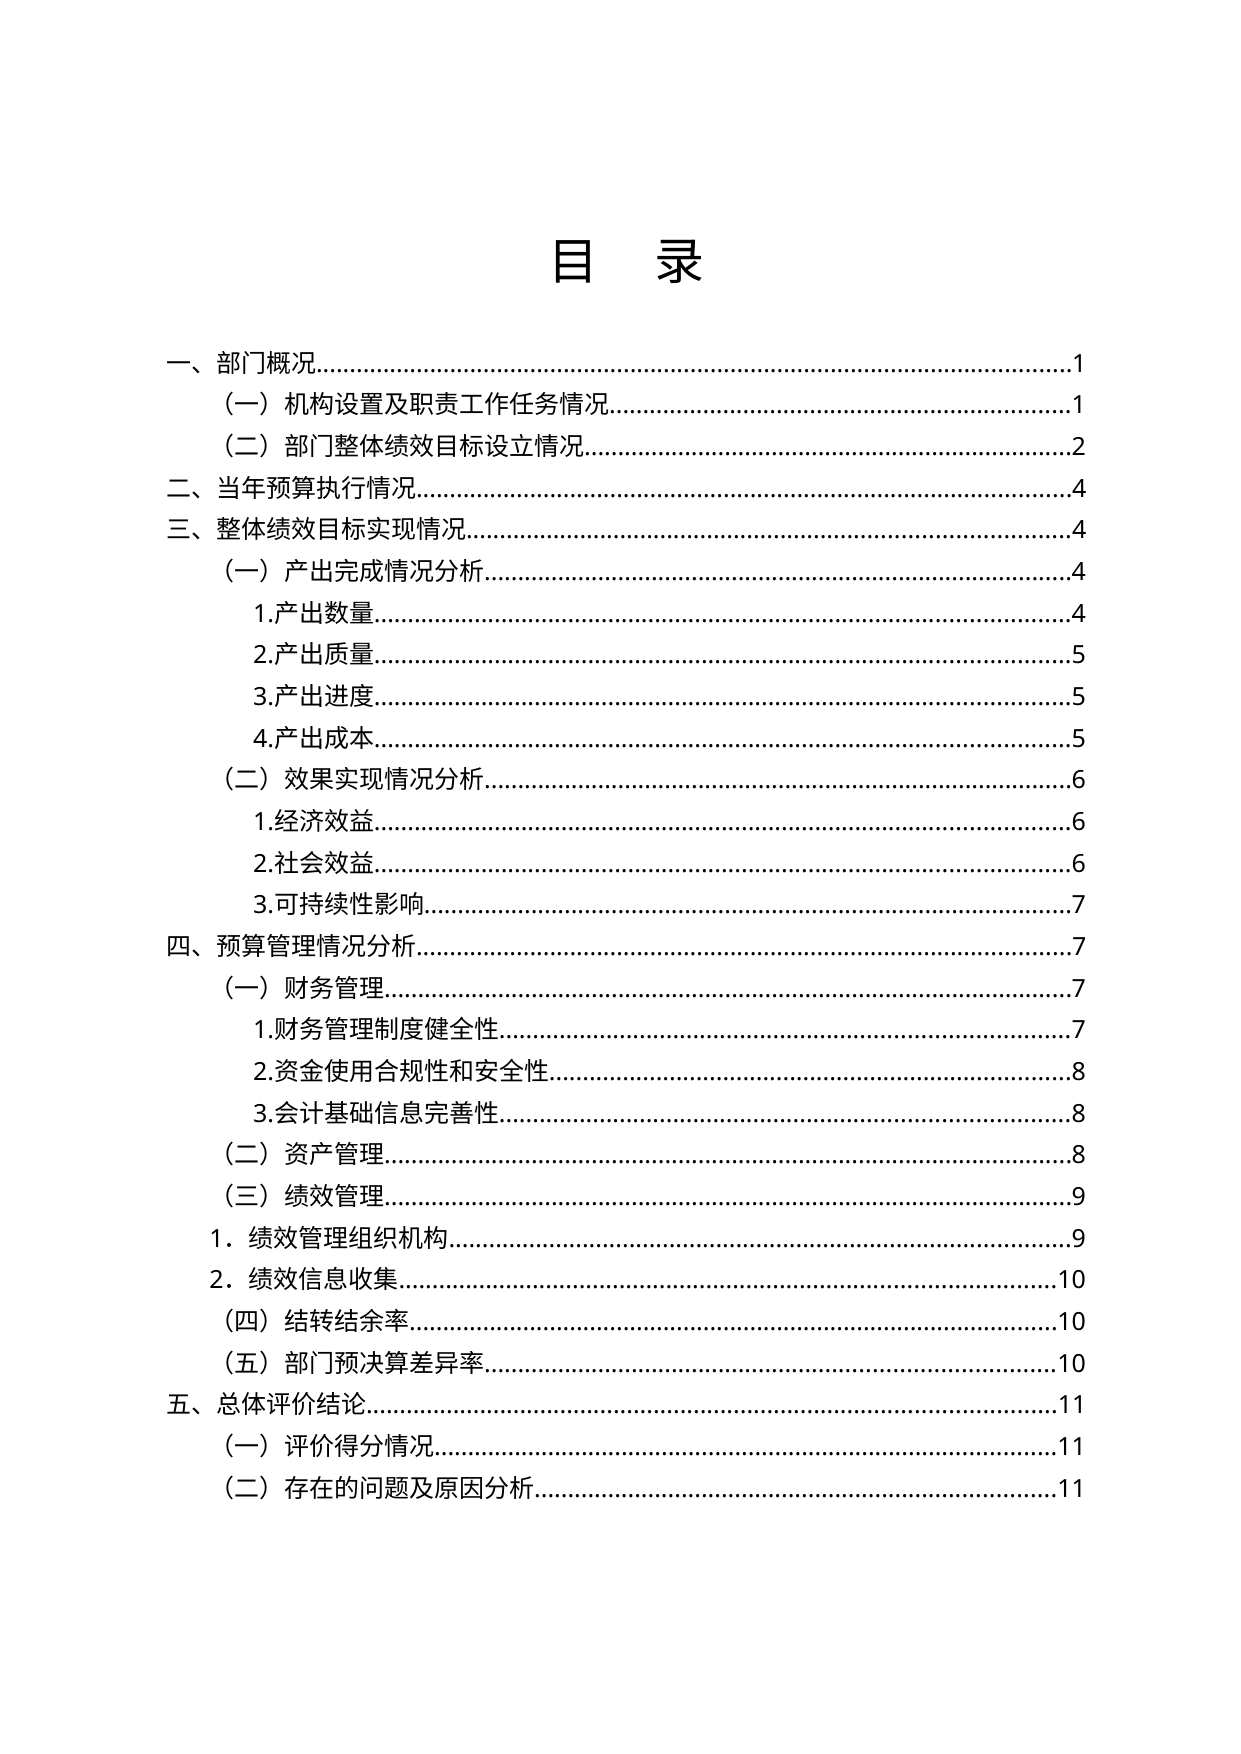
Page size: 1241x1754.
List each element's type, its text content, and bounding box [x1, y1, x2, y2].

text （三）绩效管理 9 [209, 1172, 1087, 1214]
text 二、当年预算执行情况 4 [165, 464, 1087, 506]
text 3.可持续性影响 7 [253, 881, 1087, 922]
text （四）结转结余率 10 [209, 1297, 1087, 1339]
text 1.产出数量 4 [253, 589, 1087, 631]
text 2.社会效益 6 [253, 839, 1087, 881]
text 3.产出进度 5 [253, 672, 1087, 714]
text 1.经济效益 6 [253, 797, 1087, 839]
text （二）效果实现情况分析 6 [209, 756, 1087, 797]
text （一）财务管理 7 [209, 964, 1087, 1006]
text （一）机构设置及职责工作任务情况 1 [209, 381, 1087, 422]
text （二）存在的问题及原因分析 11 [209, 1464, 1087, 1506]
text （二）资产管理 8 [209, 1131, 1087, 1172]
text 2.产出质量 5 [253, 631, 1087, 672]
text 1．绩效管理组织机构 9 [209, 1214, 1087, 1256]
text 五、总体评价结论 11 [165, 1381, 1087, 1422]
text 三、整体绩效目标实现情况 4 [165, 506, 1087, 547]
text （一）评价得分情况 11 [209, 1422, 1087, 1464]
text 2.资金使用合规性和安全性 8 [253, 1047, 1087, 1089]
text 四、预算管理情况分析 7 [165, 922, 1087, 964]
text （二）部门整体绩效目标设立情况 2 [209, 422, 1087, 464]
subtitle 2022年5月18日目 录 [165, 209, 1087, 306]
text 3.会计基础信息完善性 8 [253, 1089, 1087, 1131]
text 1.财务管理制度健全性 7 [253, 1006, 1087, 1047]
text 4.产出成本 5 [253, 714, 1087, 756]
text 一、部门概况 1 [165, 339, 1087, 381]
text （五）部门预决算差异率 10 [209, 1339, 1087, 1381]
text 2．绩效信息收集 10 [209, 1256, 1087, 1297]
text （一）产出完成情况分析 4 [209, 547, 1087, 589]
